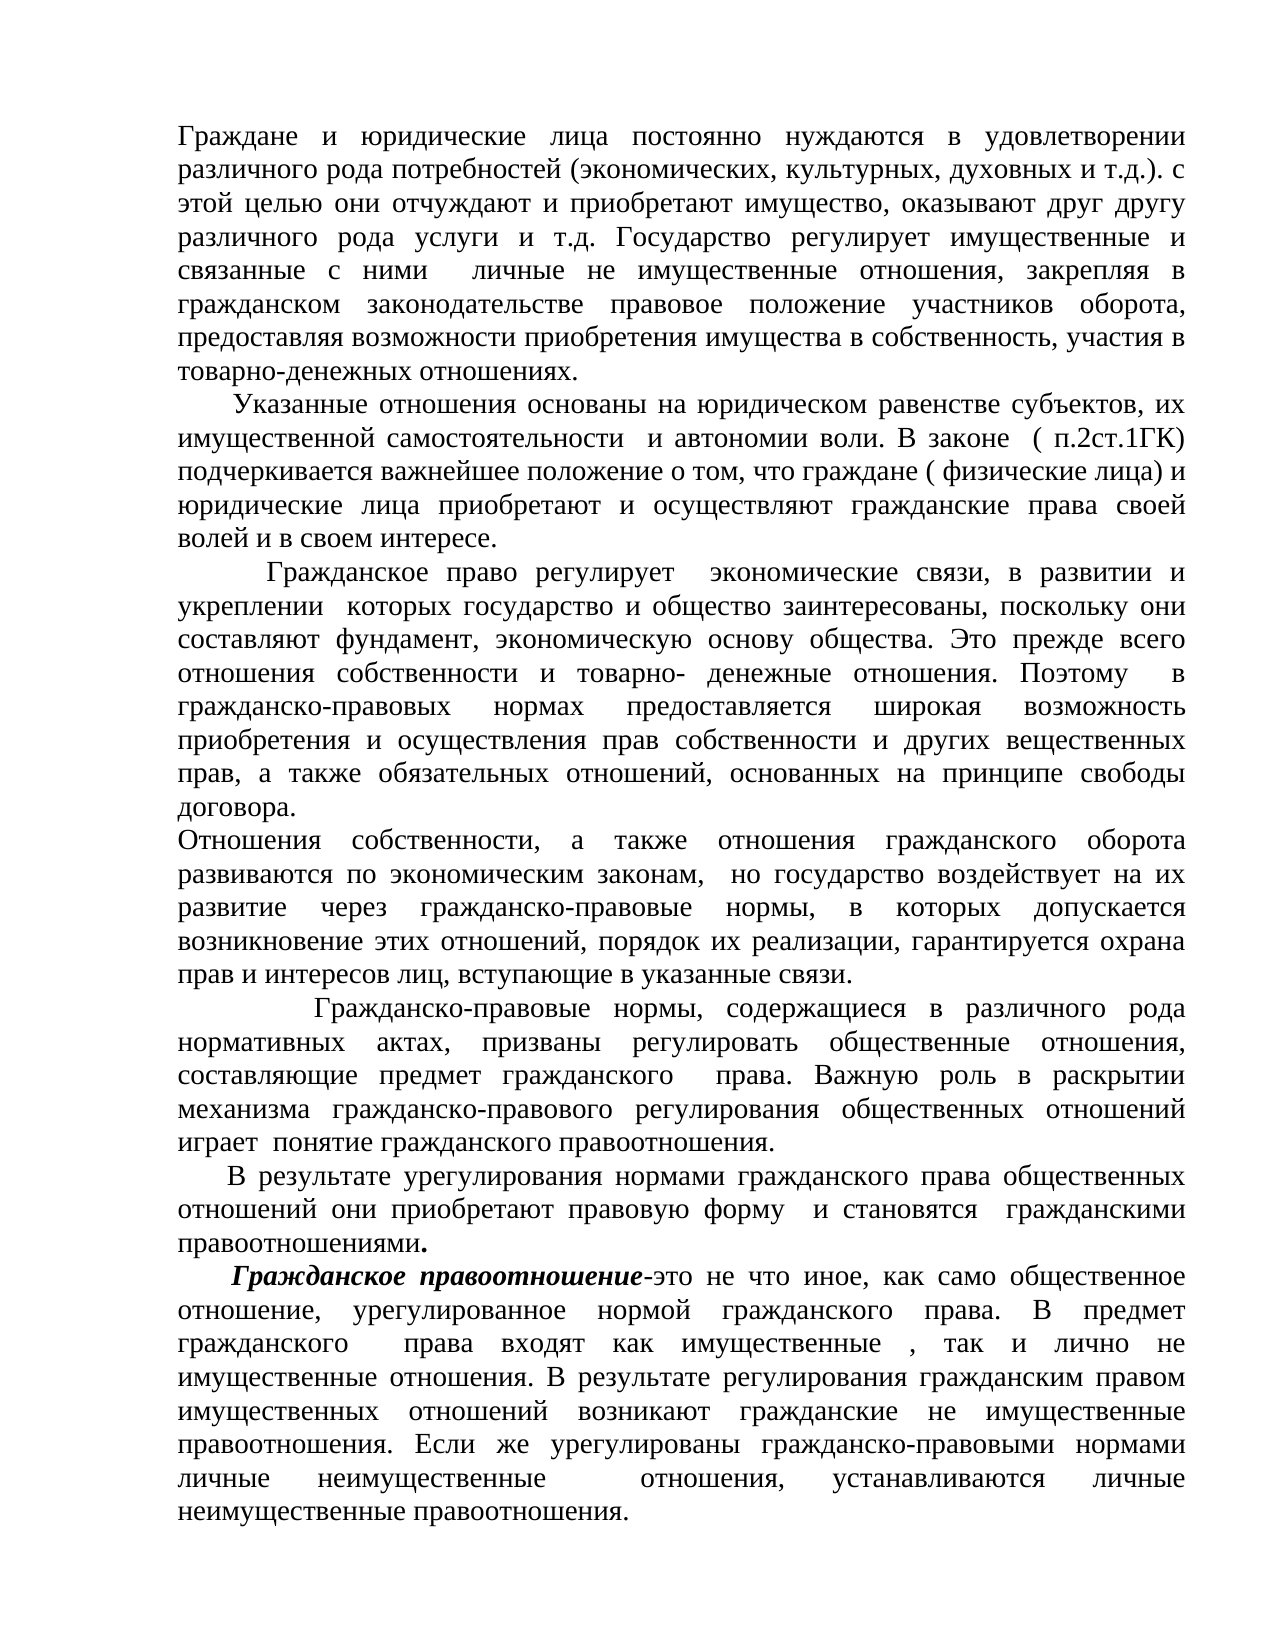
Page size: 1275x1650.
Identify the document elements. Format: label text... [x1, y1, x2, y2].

text Граждане и юридические лица постоянно нуждаются в удовлетворении различного рода потребностей (экономических, культурных, духовных и т.д.). с этой целью они отчуждают и приобретают имущество, оказывают друг другу различного рода услуги и т.д. Государство регулирует имущественные и связанные с ними личные не имущественные отношения, закрепляя в гражданском законодательстве правовое положение участников оборота, предоставляя возможности приобретения имущества в собственность, участия в товарно-денежных отношениях. [177, 118, 1186, 386]
text Гражданское правоотношение-это не что иное, как само общественное отношение, урегулированное нормой гражданского права. В предмет гражданского права входят как имущественные , так и лично не имущественные отношения. В результате регулирования гражданским правом имущественных отношений возникают гражданские не имущественные правоотношения. Если же урегулированы гражданско-правовыми нормами личные неимущественные отношения, устанавливаются личные неимущественные правоотношения. [177, 1258, 1186, 1527]
text Отношения собственности, а также отношения гражданского оборота развиваются по экономическим законам, но государство воздействует на их развитие через гражданско-правовые нормы, в которых допускается возникновение этих отношений, порядок их реализации, гарантируется охрана прав и интересов лиц, вступающие в указанные связи. [177, 822, 1186, 990]
text Гражданско-правовые нормы, содержащиеся в различного рода нормативных актах, призваны регулировать общественные отношения, составляющие предмет гражданского права. Важную роль в раскрытии механизма гражданско-правового регулирования общественных отношений играет понятие гражданского правоотношения. [177, 990, 1186, 1158]
text Указанные отношения основаны на юридическом равенстве субъектов, их имущественной самостоятельности и автономии воли. В законе ( п.2ст.1ГК) подчеркивается важнейшее положение о том, что граждане ( физические лица) и юридические лица приобретают и осуществляют гражданские права своей волей и в своем интересе. [177, 386, 1186, 554]
text В результате урегулирования нормами гражданского права общественных отношений они приобретают правовую форму и становятся гражданскими правоотношениями. [177, 1158, 1186, 1258]
text Гражданское право регулирует экономические связи, в развитии и укреплении которых государство и общество заинтересованы, поскольку они составляют фундамент, экономическую основу общества. Это прежде всего отношения собственности и товарно- денежные отношения. Поэтому в гражданско-правовых нормах предоставляется широкая возможность приобретения и осуществления прав собственности и других вещественных прав, а также обязательных отношений, основанных на принципе свободы договора. [177, 554, 1186, 822]
